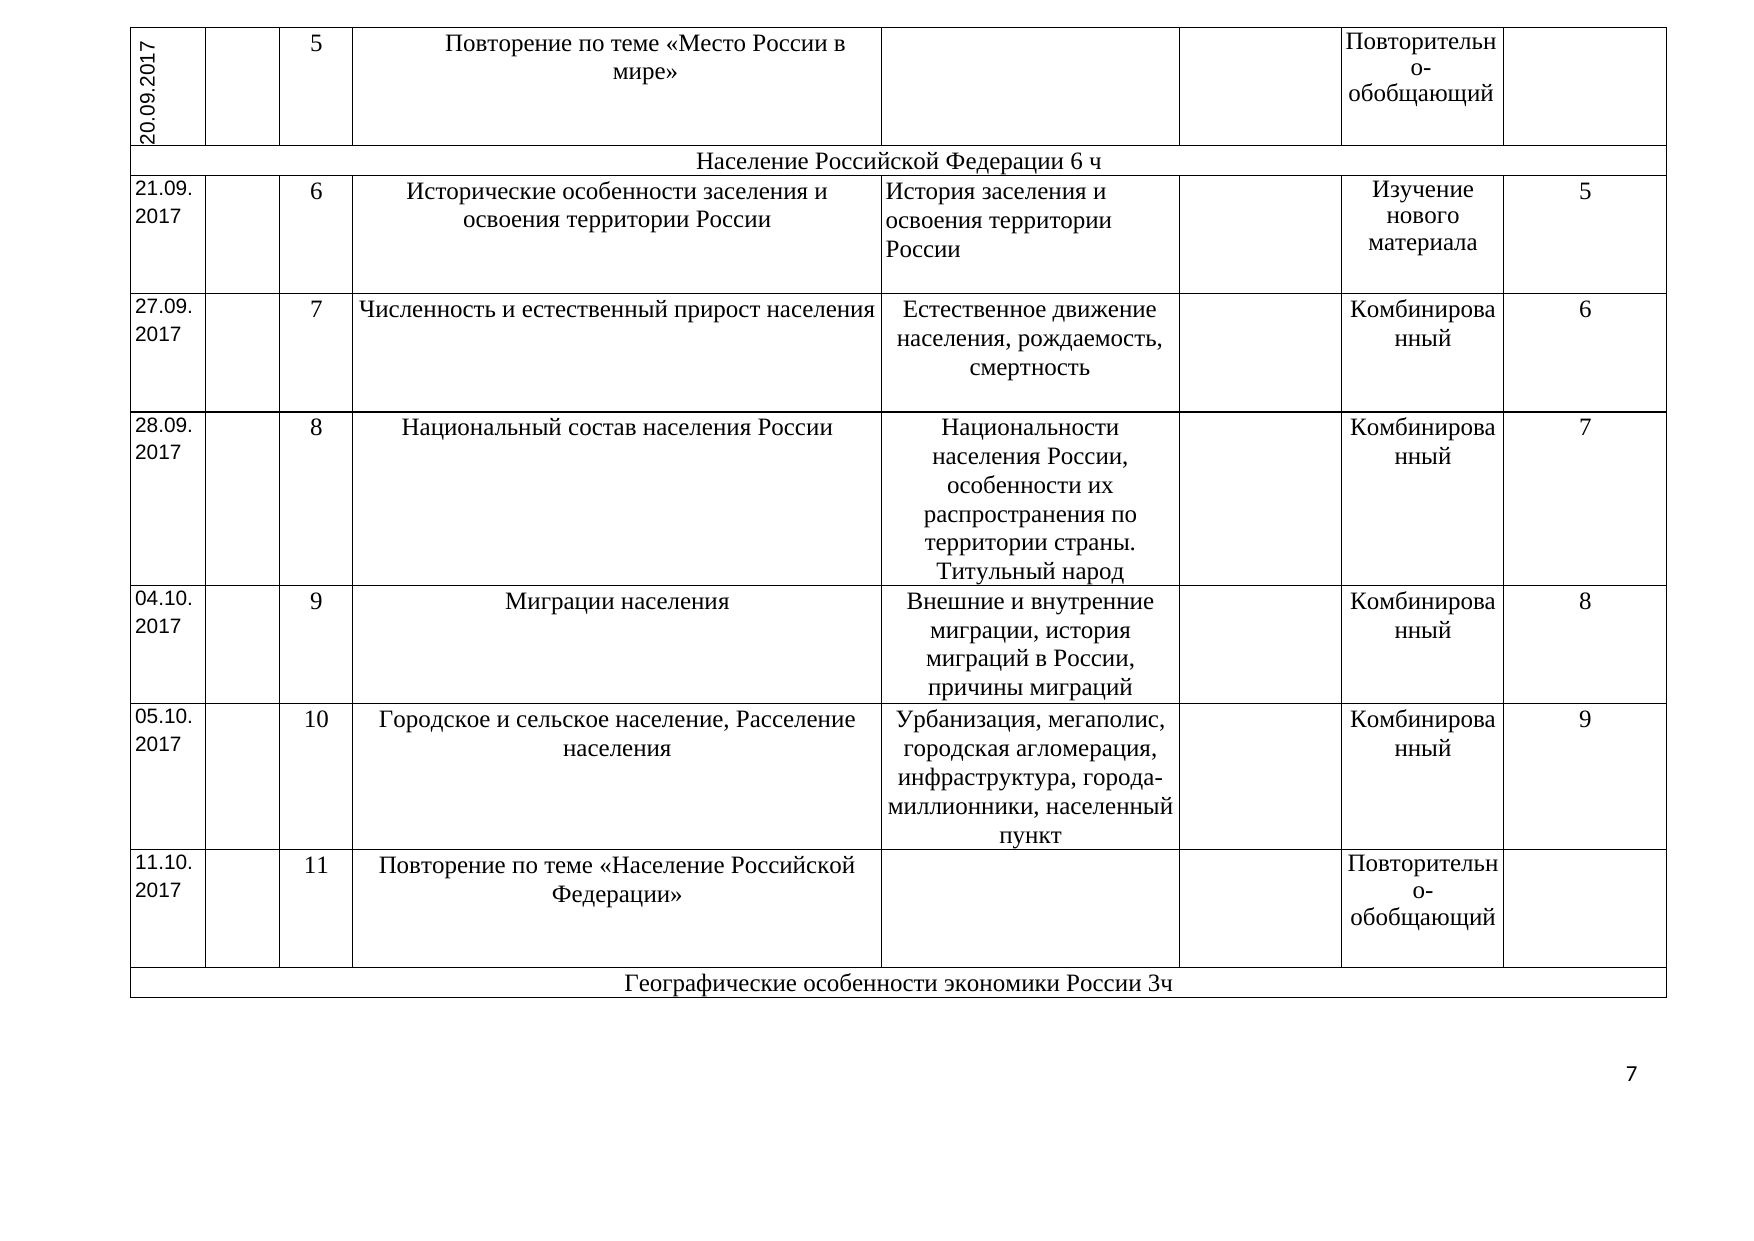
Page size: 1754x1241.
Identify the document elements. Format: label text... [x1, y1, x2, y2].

table_cell Повторение по теме «Население Российской Федерации» [353, 850, 881, 967]
table_cell Городское и сельское население, Расселение населения [353, 704, 881, 849]
table_cell Внешние и внутренние миграции, история миграций в России, причины миграций [882, 586, 1179, 703]
table_cell [206, 413, 279, 585]
table_cell [206, 850, 279, 967]
table_cell Национальности населения России, особенности их распространения по территории страны. Титульный народ [882, 413, 1179, 585]
table_cell [1180, 586, 1341, 703]
table_cell История заселения и освоения территории России [882, 176, 1179, 293]
table_cell Численность и естественный прирост населения [353, 294, 881, 411]
table_cell 9 [1504, 704, 1666, 849]
table_cell 7 [280, 294, 352, 411]
table_cell Комбинированный [1342, 413, 1503, 585]
table_cell Изучение нового материала [1342, 176, 1503, 293]
table_cell Повторительно-обобщающий [1342, 28, 1503, 145]
table_cell Комбинированный [1342, 704, 1503, 849]
table_cell 04.10.2017 [131, 586, 205, 703]
table_cell [1504, 850, 1666, 967]
table_cell [206, 704, 279, 849]
table_cell [1180, 850, 1341, 967]
table_cell 28.09.2017 [131, 413, 205, 585]
table_cell Миграции населения [353, 586, 881, 703]
table_cell 11 [280, 850, 352, 967]
table_cell 20.09.2017 [131, 28, 205, 145]
table_cell 7 [1504, 413, 1666, 585]
table_cell Географические особенности экономики России 3ч [131, 968, 1666, 997]
table_cell Комбинированный [1342, 586, 1503, 703]
table_cell Население Российской Федерации 6 ч [131, 146, 1666, 175]
table_cell [1504, 28, 1666, 145]
table_cell 6 [1504, 294, 1666, 411]
table_cell Исторические особенности заселения и освоения территории России [353, 176, 881, 293]
table_cell [206, 176, 279, 293]
table_cell 10 [280, 704, 352, 849]
table_cell Повторительно-обобщающий [1342, 850, 1503, 967]
table_cell 05.10.2017 [131, 704, 205, 849]
table_cell 11.10.2017 [131, 850, 205, 967]
table_cell [1180, 704, 1341, 849]
table_cell 9 [280, 586, 352, 703]
table_cell 8 [280, 413, 352, 585]
table_cell Национальный состав населения России [353, 413, 881, 585]
table_cell [1180, 413, 1341, 585]
table_cell 27.09.2017 [131, 294, 205, 411]
table_cell 21.09.2017 [131, 176, 205, 293]
table_cell [206, 586, 279, 703]
table_cell Естественное движение населения, рождаемость, смертность [882, 294, 1179, 411]
table_cell 8 [1504, 586, 1666, 703]
table_cell [1180, 28, 1341, 145]
table_cell [1180, 294, 1341, 411]
table_cell [206, 28, 279, 145]
table_cell 6 [280, 176, 352, 293]
table_cell [206, 294, 279, 411]
table_cell Комбинированный [1342, 294, 1503, 411]
table_cell 5 [1504, 176, 1666, 293]
table_cell [1180, 176, 1341, 293]
table_cell [882, 850, 1179, 967]
table_cell [882, 28, 1179, 145]
table_cell 5 [280, 28, 352, 145]
table_cell Повторение по теме «Место России в мире» [353, 28, 881, 145]
table_cell Урбанизация, мегаполис, городская агломерация, инфраструктура, города-миллионники, населенный пункт [882, 704, 1179, 849]
